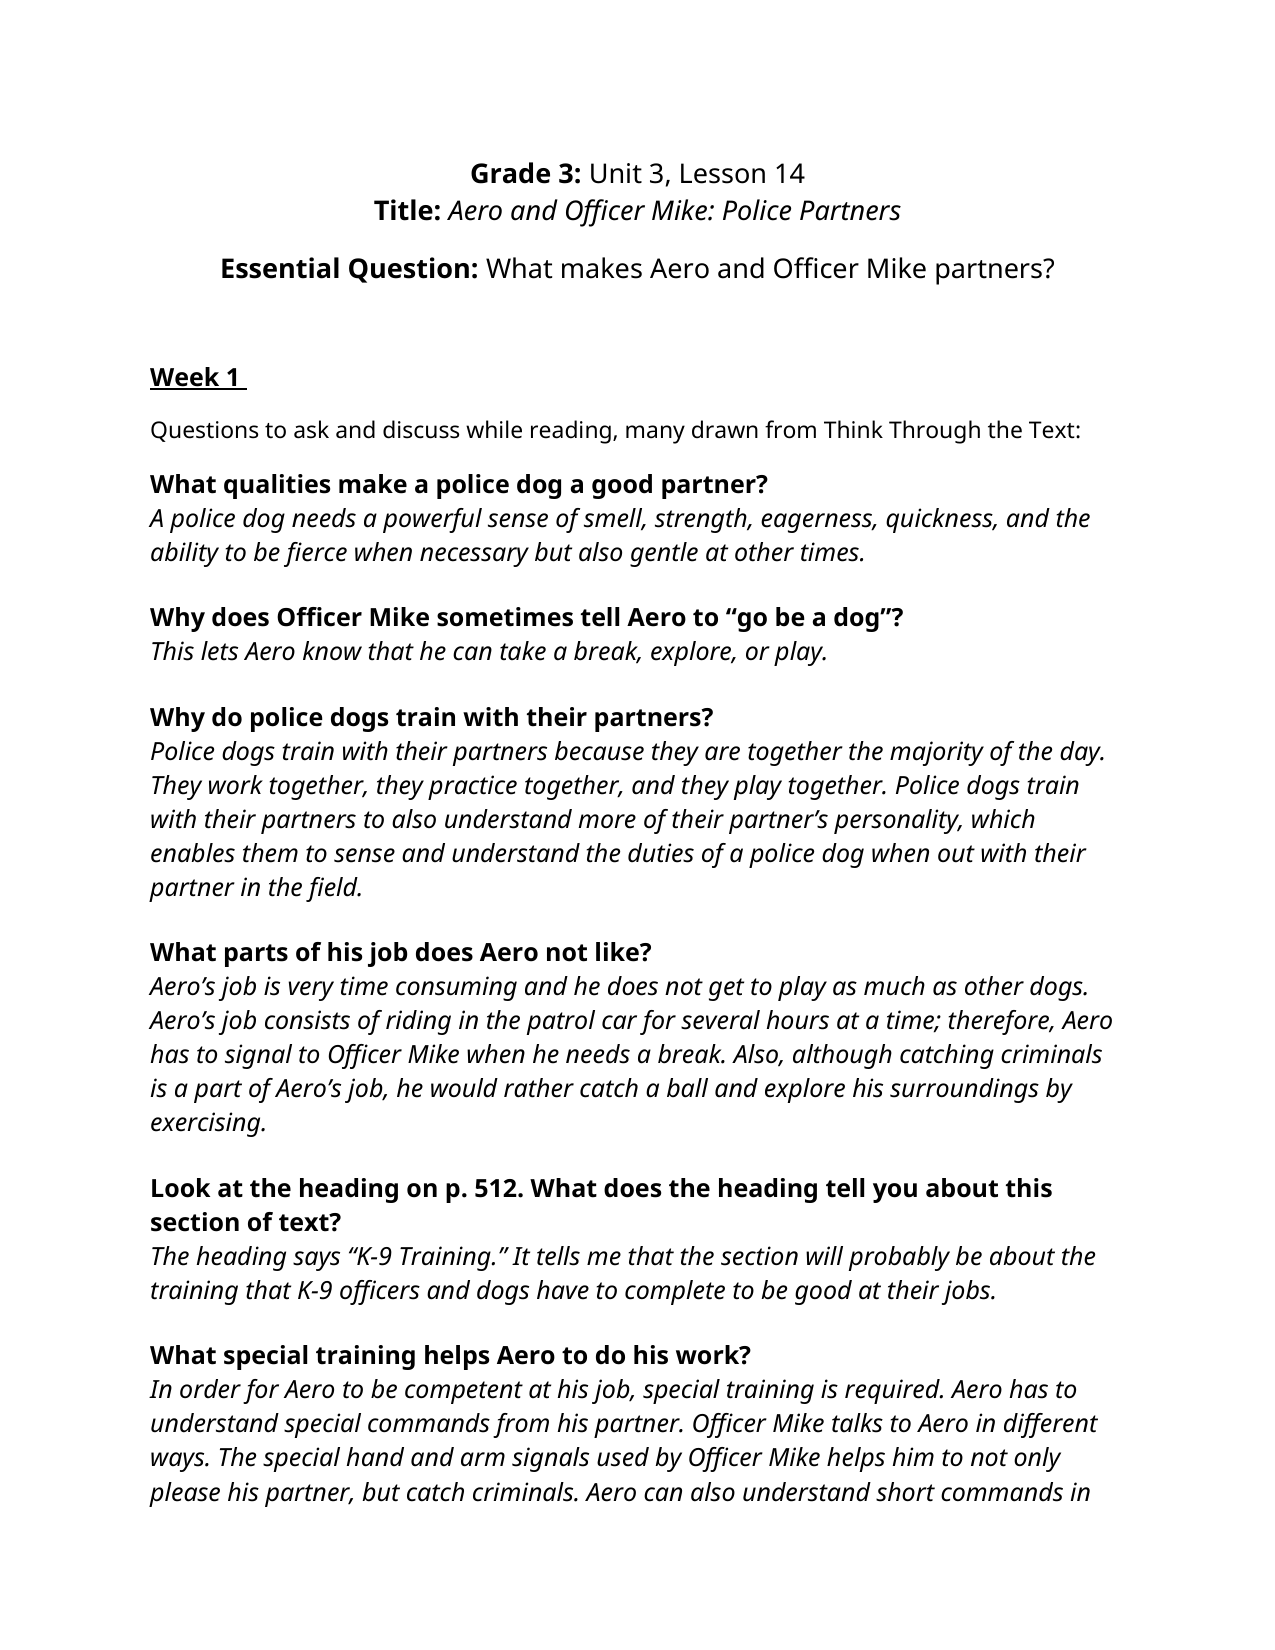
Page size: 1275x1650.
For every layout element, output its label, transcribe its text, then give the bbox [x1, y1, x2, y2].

text The heading says “K-9 Training.” It tells me that the section will probably be about the training that K-9 officers and dogs have to complete to be good at their jobs. [150, 1238, 1125, 1307]
text Week 1 [150, 359, 1125, 393]
text Why does Officer Mike sometimes tell Aero to “go be a dog”? [150, 600, 1125, 634]
text Essential Question: What makes Aero and Officer Mike partners? [150, 249, 1125, 286]
text What parts of his job does Aero not like? [150, 935, 1125, 969]
text What special training helps Aero to do his work? [150, 1338, 1125, 1372]
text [150, 1372, 1125, 1508]
text This lets Aero know that he can take a break, explore, or play. [150, 634, 1125, 668]
text Aero’s job is very time consuming and he does not get to play as much as other dogs. Aero’s job consists of riding in the patrol car for several hours at a time; therefore, Aero has to signal to Officer Mike when he needs a break. Also, although catching criminals is a part of Aero’s job, he would rather catch a ball and explore his surroundings by exercising. [150, 969, 1125, 1139]
text A police dog needs a powerful sense of smell, strength, eagerness, quickness, and the ability to be fierce when necessary but also gentle at other times. [150, 500, 1125, 568]
text Title: Aero and Officer Mike: Police Partners [150, 192, 1125, 229]
text What qualities make a police dog a good partner? [150, 466, 1125, 500]
text Why do police dogs train with their partners? [150, 699, 1125, 733]
text Questions to ask and discuss while reading, many drawn from Think Through the Text: [150, 414, 1125, 446]
text Look at the heading on p. 512. What does the heading tell you about this section of text? [150, 1170, 1125, 1238]
text Police dogs train with their partners because they are together the majority of the day. They work together, they practice together, and they play together. Police dogs train with their partners to also understand more of their partner’s personality, which enables them to sense and understand the duties of a police dog when out with their partner in the field. [150, 733, 1125, 903]
subtitle Grade 3: Unit 3, Lesson 14 [150, 155, 1125, 192]
